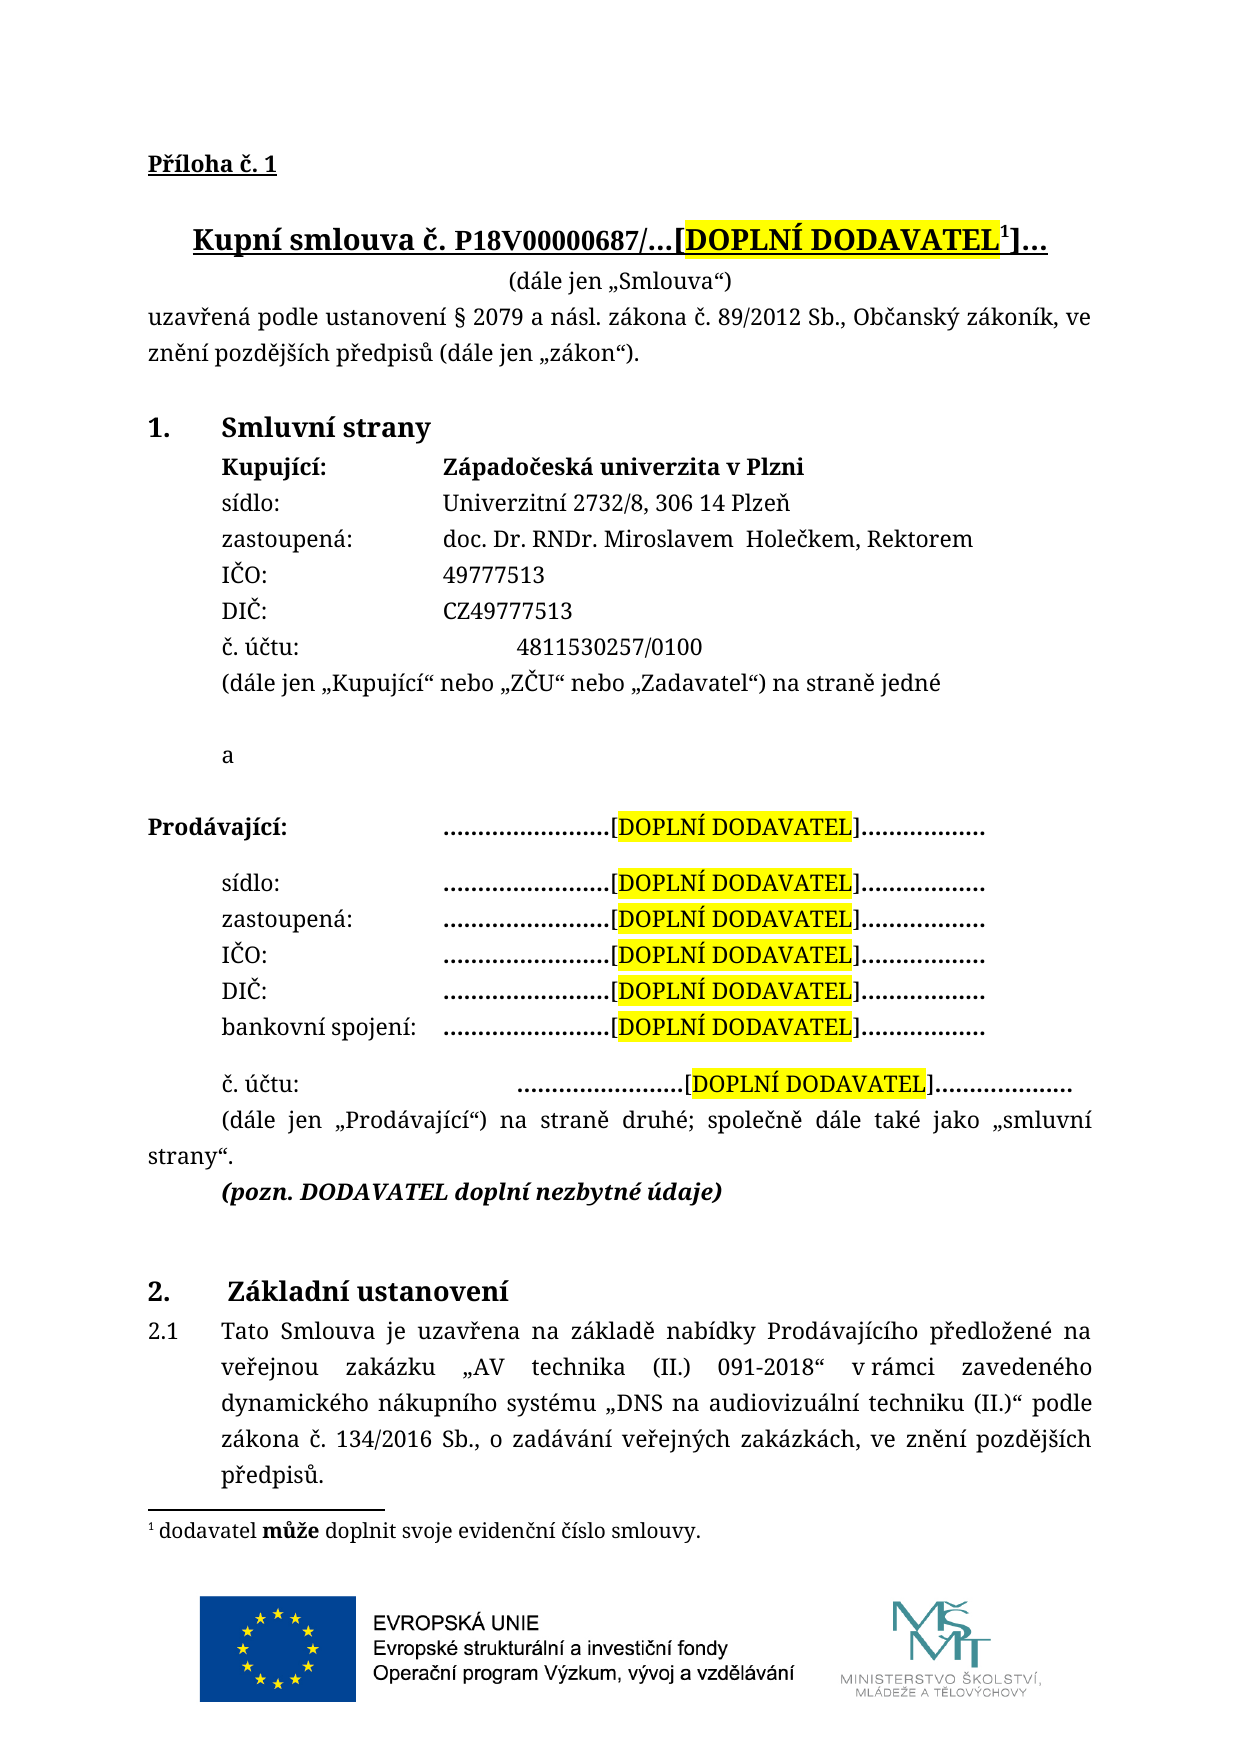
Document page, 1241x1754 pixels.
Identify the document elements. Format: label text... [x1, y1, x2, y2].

text IČO: ……………………[DOPLNÍ DODAVATEL]……………… [852, 939, 1093, 971]
text (dále jen „Prodávající“) na straně druhé; společně dále také jako „smluvní strany“. [148, 1104, 1093, 1171]
text Kupní smlouva č. P18V00000687/...[DOPLNÍ DODAVATEL]… [148, 219, 1093, 259]
text č. účtu: ……………………[DOPLNÍ DODAVATEL]……………..… [926, 1068, 1093, 1099]
text DIČ: CZ49777513 [221, 595, 1093, 626]
text č. účtu: 4811530257/0100 [221, 631, 1093, 662]
text (dále jen „Smlouva“) [148, 265, 1093, 296]
text zastoupená: doc. Dr. RNDr. Miroslavem Holečkem, Rektorem [221, 523, 1093, 554]
picture [147, 1545, 1093, 1754]
text 2.1 Tato Smlouva je uzavřena na základě nabídky Prodávajícího předložené na veřejnou zakázku „AV technika (II.) 091-2018“ v rámci zavedeného dynamického nákupního systému „DNS na audiovizuální techniku (II.)“ podle zákona č. 134/2016 Sb., o zadávání veřejných zakázkách, ve znění pozdějších předpisů. [148, 1315, 1093, 1490]
text DIČ: ……………………[DOPLNÍ DODAVATEL]……………… [852, 975, 1093, 1006]
text bankovní spojení: ……………………[DOPLNÍ DODAVATEL]……………… [852, 1011, 1093, 1042]
text (pozn. DODAVATEL doplní nezbytné údaje) [148, 1176, 1093, 1207]
text IČO: ……………………[DOPLNÍ DODAVATEL]……………… [221, 939, 618, 971]
text (dále jen „Kupující“ nebo „ZČU“ nebo „Zadavatel“) na straně jedné [221, 667, 1093, 698]
text DIČ: ……………………[DOPLNÍ DODAVATEL]……………… [221, 975, 618, 1006]
text Kupující: Západočeská univerzita v Plzni [221, 451, 1093, 482]
text sídlo: ……………………[DOPLNÍ DODAVATEL]……………… [221, 867, 1093, 899]
text zastoupená: ……………………[DOPLNÍ DODAVATEL]……………… [852, 903, 1093, 934]
text Prodávající: ……………………[DOPLNÍ DODAVATEL]……………… [148, 811, 618, 842]
text bankovní spojení: ……………………[DOPLNÍ DODAVATEL]……………… [148, 1011, 618, 1042]
text Příloha č. 1 [148, 148, 1093, 179]
text Prodávající: ……………………[DOPLNÍ DODAVATEL]……………… [852, 811, 1093, 842]
text a [221, 739, 1093, 770]
text 1. Smluvní strany [148, 409, 1093, 446]
text č. účtu: ……………………[DOPLNÍ DODAVATEL]……………..… [221, 1068, 692, 1099]
text 2. Základní ustanovení [148, 1273, 1093, 1309]
text zastoupená: ……………………[DOPLNÍ DODAVATEL]……………… [221, 903, 618, 934]
text IČO: 49777513 [221, 559, 1093, 590]
text uzavřená podle ustanovení § 2079 a násl. zákona č. 89/2012 Sb., Občanský zákoník, ve znění pozdějších předpisů (dále jen „zákon“). [148, 301, 1093, 368]
text sídlo: Univerzitní 2732/8, 306 14 Plzeň [221, 487, 1093, 518]
